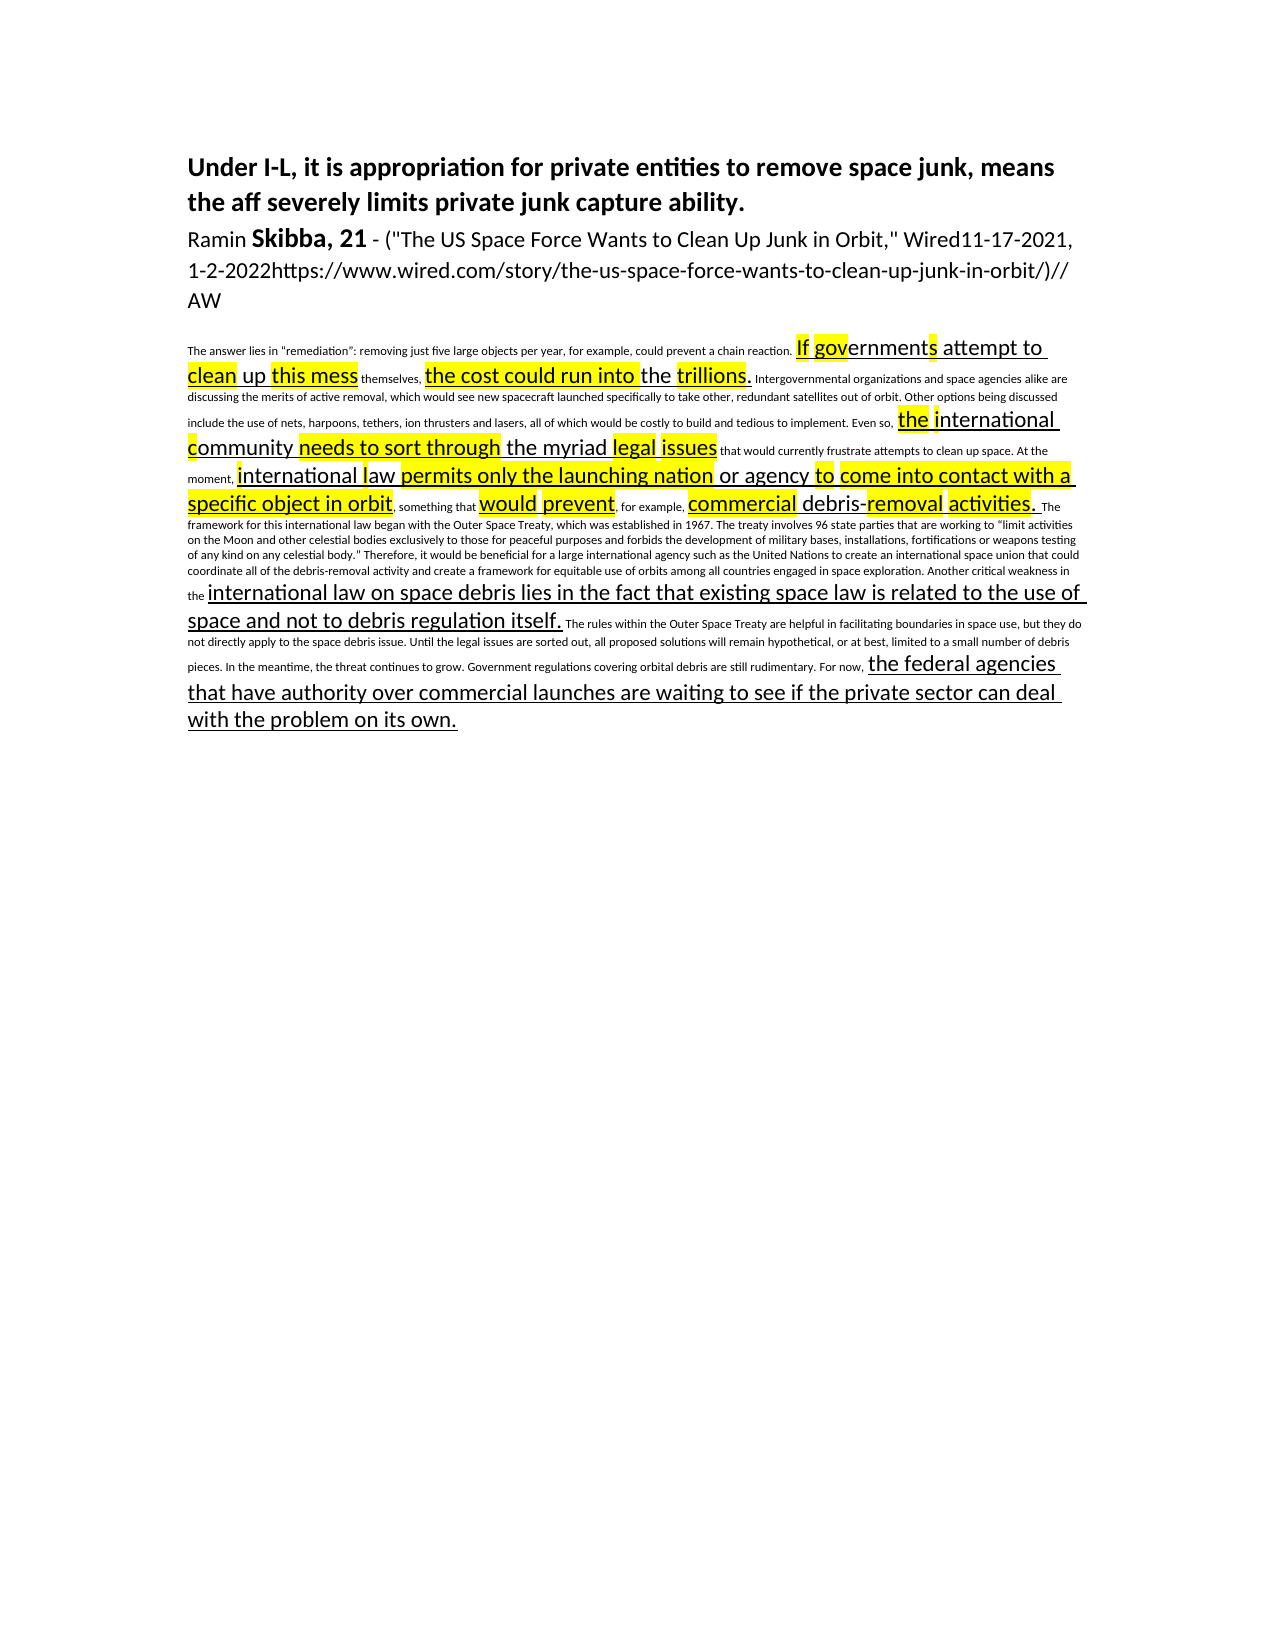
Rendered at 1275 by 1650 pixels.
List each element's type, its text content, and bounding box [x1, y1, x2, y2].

text The answer lies in “remediation”: removing just five large objects per year, for example, could prevent a chain reaction. If governments attempt to clean up this mess themselves, the cost could run into the trillions. Intergovernmental organizations and space agencies alike are discussing the merits of active removal, which would see new spacecraft launched specifically to take other, redundant satellites out of orbit. Other options being discussed include the use of nets, harpoons, tethers, ion thrusters and lasers, all of which would be costly to build and tedious to implement. Even so, the international community needs to sort through the myriad legal issues that would currently frustrate attempts to clean up space. At the moment, international law permits only the launching nation or agency to come into contact with a specific object in orbit, something that would prevent, for example, commercial debris-removal activities. The framework for this international law began with the Outer Space Treaty, which was established in 1967. The treaty involves 96 state parties that are working to “limit activities on the Moon and other celestial bodies exclusively to those for peaceful purposes and forbids the development of military bases, installations, fortifications or weapons testing of any kind on any celestial body.” Therefore, it would be beneficial for a large international agency such as the United Nations to create an international space union that could coordinate all of the debris-removal activity and create a framework for equitable use of orbits among all countries engaged in space exploration. Another critical weakness in the international law on space debris lies in the fact that existing space law is related to the use of space and not to debris regulation itself. The rules within the Outer Space Treaty are helpful in facilitating boundaries in space use, but they do not directly apply to the space debris issue. Until the legal issues are sorted out, all proposed solutions will remain hypothetical, or at best, limited to a small number of debris pieces. In the meantime, the threat continues to grow. Government regulations covering orbital debris are still rudimentary. For now, the federal agencies that have authority over commercial launches are waiting to see if the private sector can deal with the problem on its own. [187, 333, 1087, 734]
text Ramin Skibba, 21 - ("The US Space Force Wants to Clean Up Junk in Orbit," Wired11-17-2021, 1-2-2022https://www.wired.com/story/the-us-space-force-wants-to-clean-up-junk-in-orbit/)//AW [187, 221, 1087, 315]
subtitle Under I-L, it is appropriation for private entities to remove space junk, means the aff severely limits private junk capture ability. [187, 150, 1087, 219]
